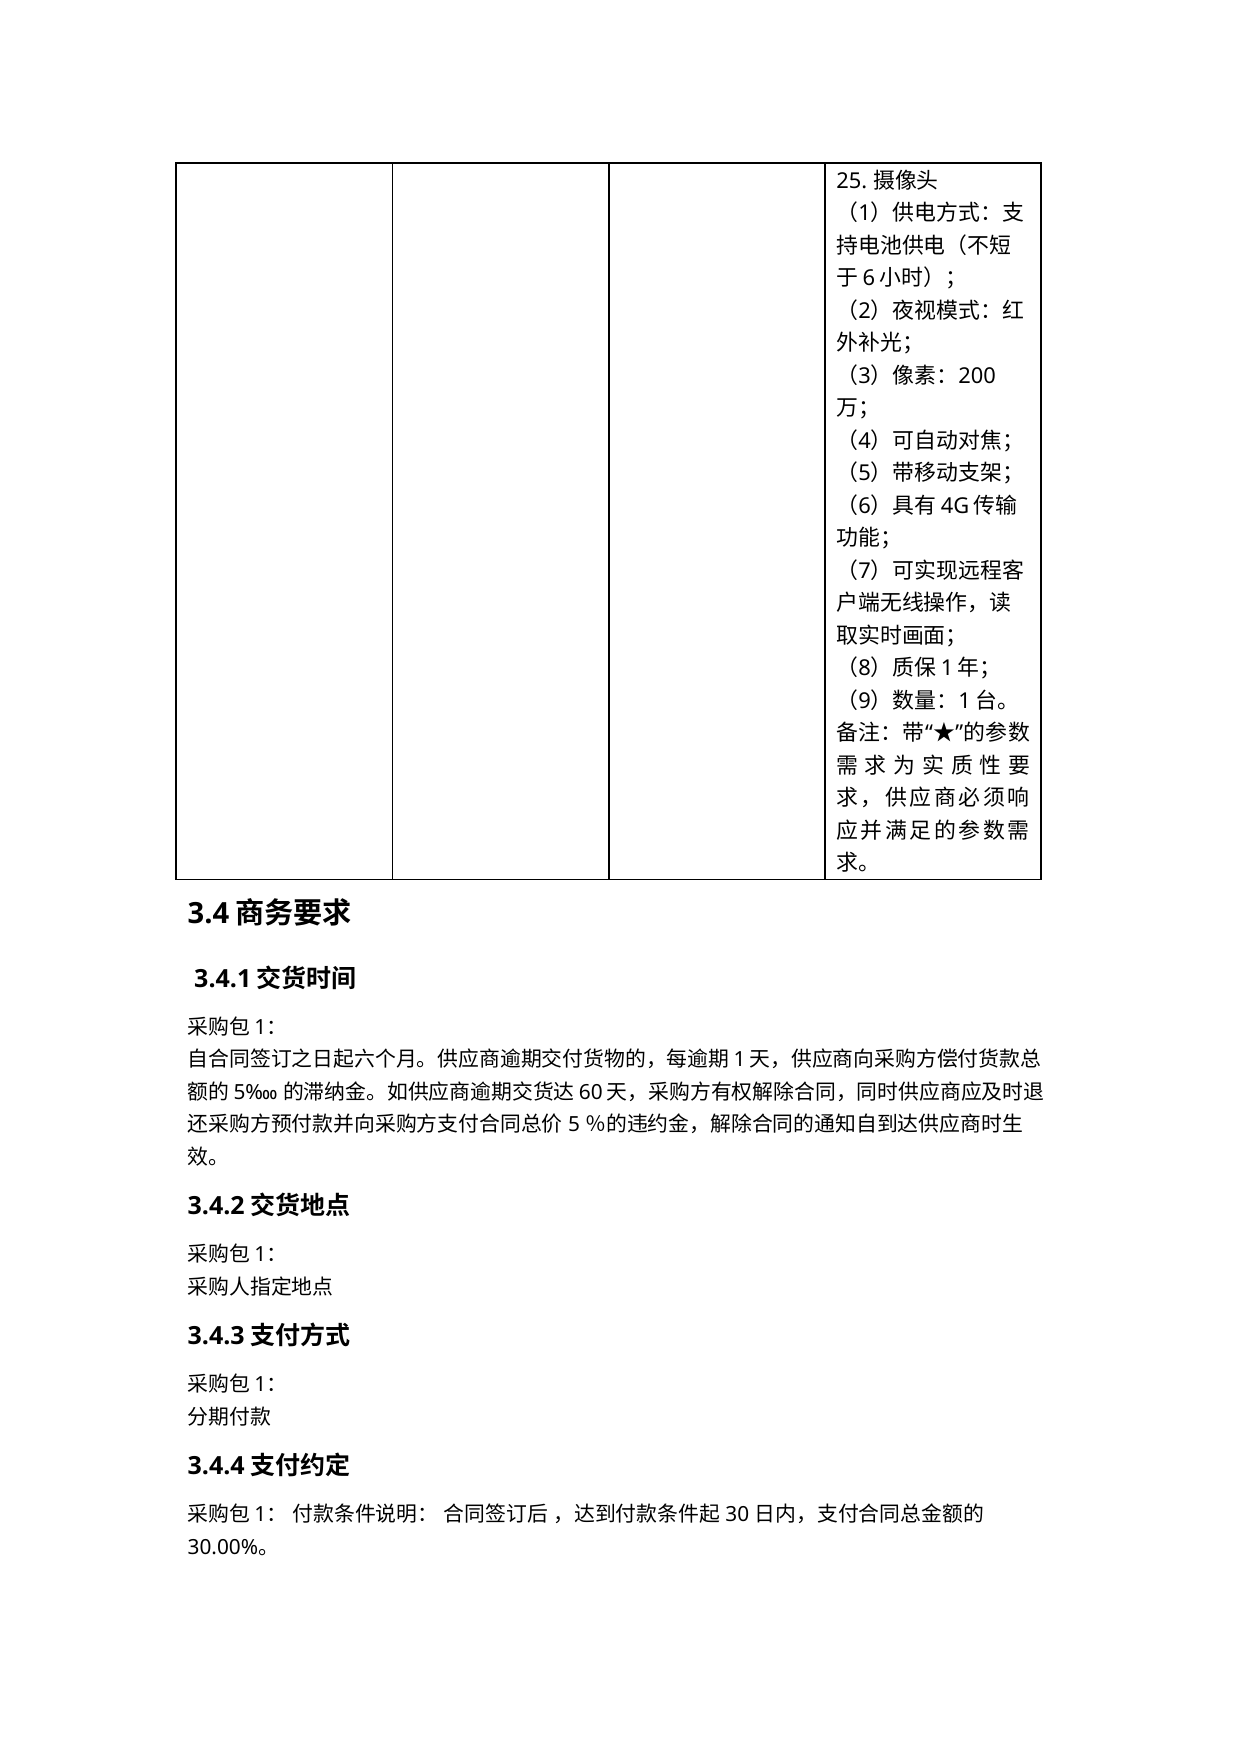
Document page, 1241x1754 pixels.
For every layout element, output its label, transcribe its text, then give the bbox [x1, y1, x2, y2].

table_cell [177, 164, 392, 878]
text 分期付款 [187, 1400, 1053, 1433]
text 自合同签订之日起六个月。供应商逾期交付货物的，每逾期1天，供应商向采购方偿付货款总额的5‱ 的滞纳金。如供应商逾期交货达60天，采购方有权解除合同，同时供应商应及时退还采购方预付款并向采购方支付合同总价 5 ％的违约金，解除合同的通知自到达供应商时生效。 [187, 1043, 1053, 1173]
text 采购包1： [187, 1010, 1053, 1043]
text 3.4.4支付约定 [187, 1433, 1053, 1498]
text 采购包1： [187, 1368, 1053, 1400]
text 3.4.2交货地点 [187, 1173, 1053, 1238]
table_cell [610, 164, 824, 878]
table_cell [826, 164, 1040, 878]
text 3.4.1交货时间 [187, 945, 1053, 1010]
text 采购包1： 付款条件说明： 合同签订后 ，达到付款条件起 30 日内，支付合同总金额的 30.00%。 [187, 1498, 1053, 1563]
table_cell 1 [393, 164, 608, 878]
text 3.4商务要求 [187, 880, 1053, 945]
text 3.4.3支付方式 [187, 1303, 1053, 1368]
text 采购人指定地点 [187, 1270, 1053, 1303]
text 采购包1： [187, 1238, 1053, 1270]
